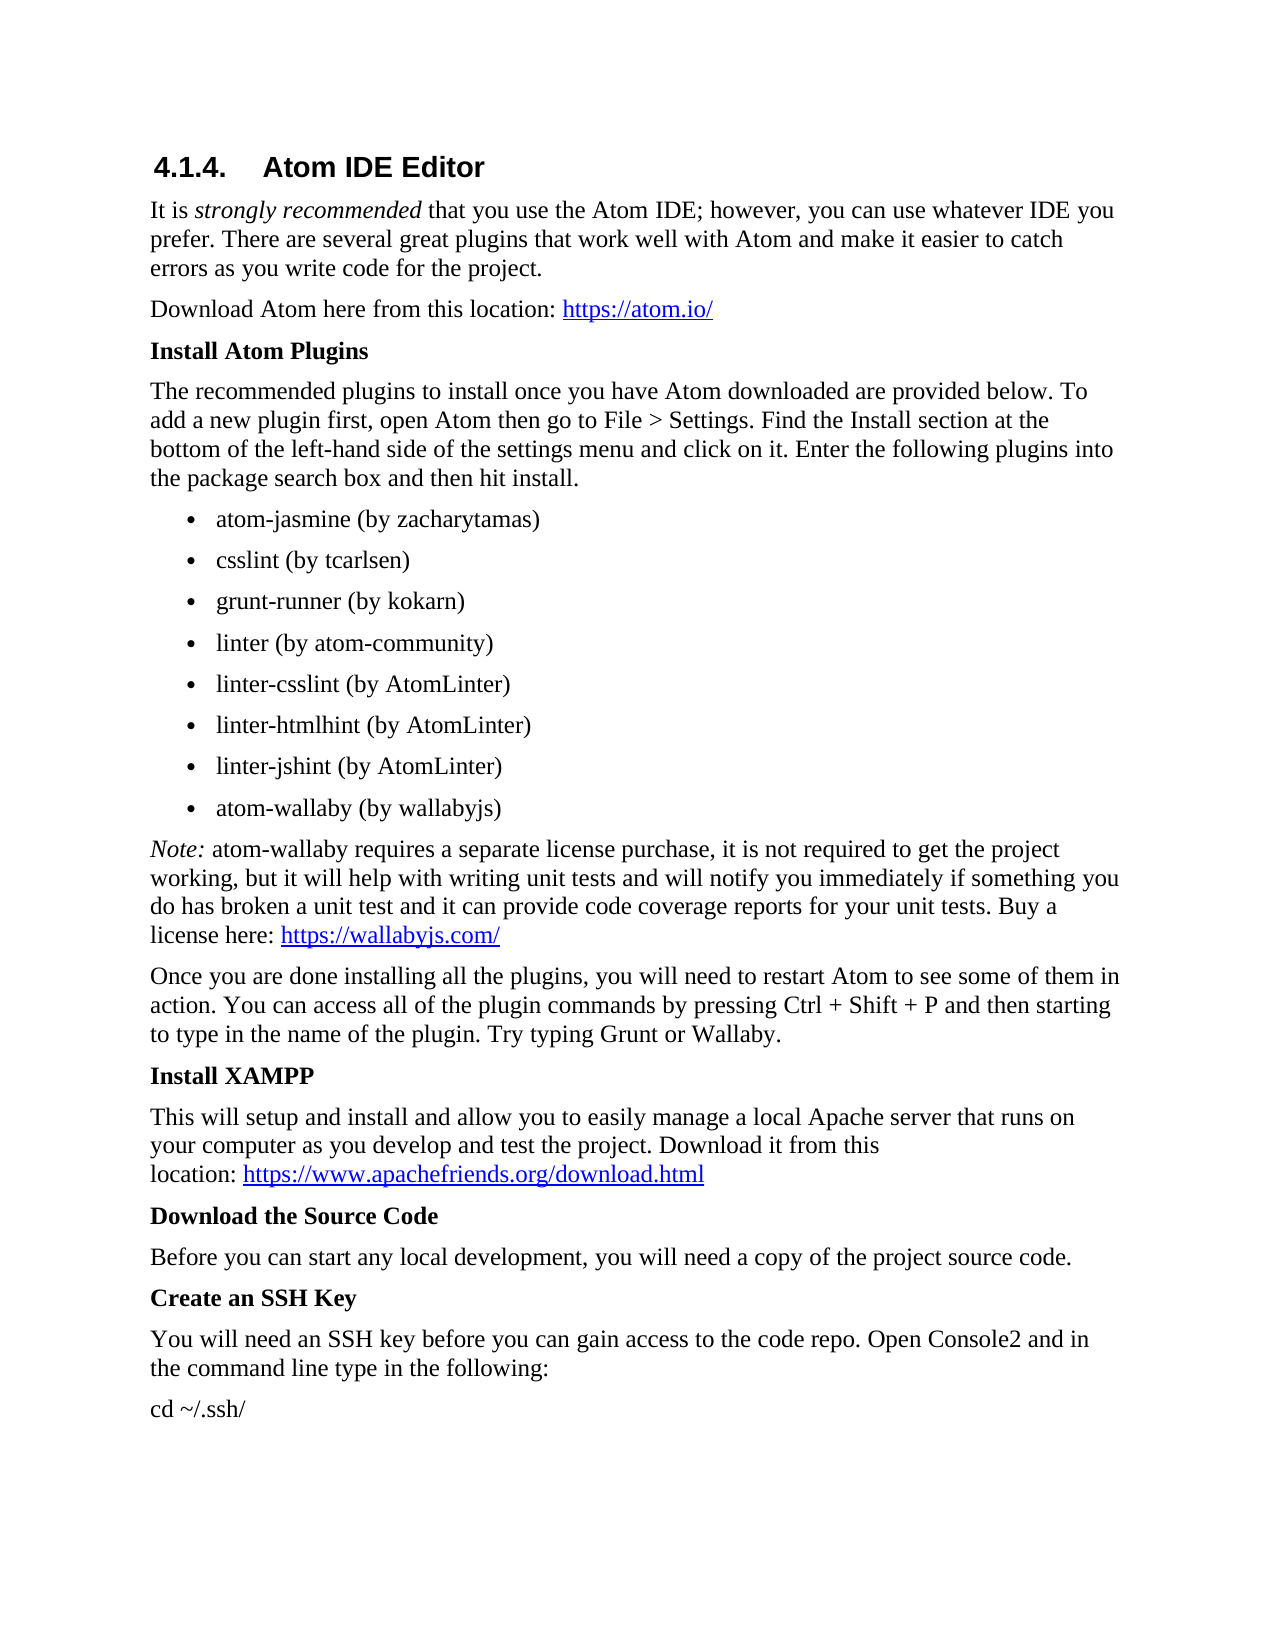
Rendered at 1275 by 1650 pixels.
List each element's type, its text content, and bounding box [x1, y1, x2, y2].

list atom-jasmine (by zacharytamas) [187, 504, 1137, 533]
text The recommended plugins to install once you have Atom downloaded are provided below. To add a new plugin first, open Atom then go to File > Settings. Find the Install section at the bottom of the left-hand side of the settings menu and click on it. Enter the following plugins into the package search box and then hit install. [150, 376, 1117, 491]
subtitle Create an SSH Key [150, 1283, 1137, 1312]
list linter (by atom-community) [187, 628, 1137, 656]
text Note: atom-wallaby requires a separate license purchase, it is not required to get the project working, but it will help with writing unit tests and will notify you immediately if something you do has broken a unit test and it can provide code coverage reports for your unit tests. Buy a license here: https://wallabyjs.com/ [150, 834, 1122, 949]
text Before you can start any local development, you will need a copy of the project source code. [150, 1242, 1137, 1270]
text location: https://www.apachefriends.org/download.html [150, 1159, 1137, 1188]
list linter-jshint (by AtomLinter) [187, 751, 1137, 780]
list csslint (by tcarlsen) [187, 545, 1137, 574]
subtitle Install Atom Plugins [150, 336, 1137, 364]
list grunt-runner (by kokarn) [187, 586, 1137, 615]
subtitle Install XAMPP [150, 1061, 1137, 1089]
list atom-wallaby (by wallabyjs) [187, 793, 1137, 821]
text cd ~/.ssh/ [150, 1394, 1137, 1423]
subtitle Download the Source Code [150, 1201, 1137, 1229]
list linter-htmlhint (by AtomLinter) [187, 710, 1137, 739]
subtitle Atom IDE Editor [154, 150, 1137, 183]
text This will setup and install and allow you to easily manage a local Apache server that runs on your computer as you develop and test the project. Download it from this [150, 1102, 1091, 1159]
text It is strongly recommended that you use the Atom IDE; however, you can use whatever IDE you prefer. There are several great plugins that work well with Atom and make it easier to catch errors as you write code for the project. [150, 195, 1117, 281]
list linter-csslint (by AtomLinter) [187, 669, 1137, 698]
text You will need an SSH key before you can gain access to the code repo. Open Console2 and in the command line type in the following: [150, 1324, 1091, 1382]
text Once you are done installing all the plugins, you will need to restart Atom to see some of them in action. You can access all of the plugin commands by pressing Ctrl + Shift + P and then starting to type in the name of the plugin. Try typing Grunt or Wallaby. [150, 961, 1122, 1048]
text Download Atom here from this location: https://atom.io/ [150, 294, 1137, 323]
